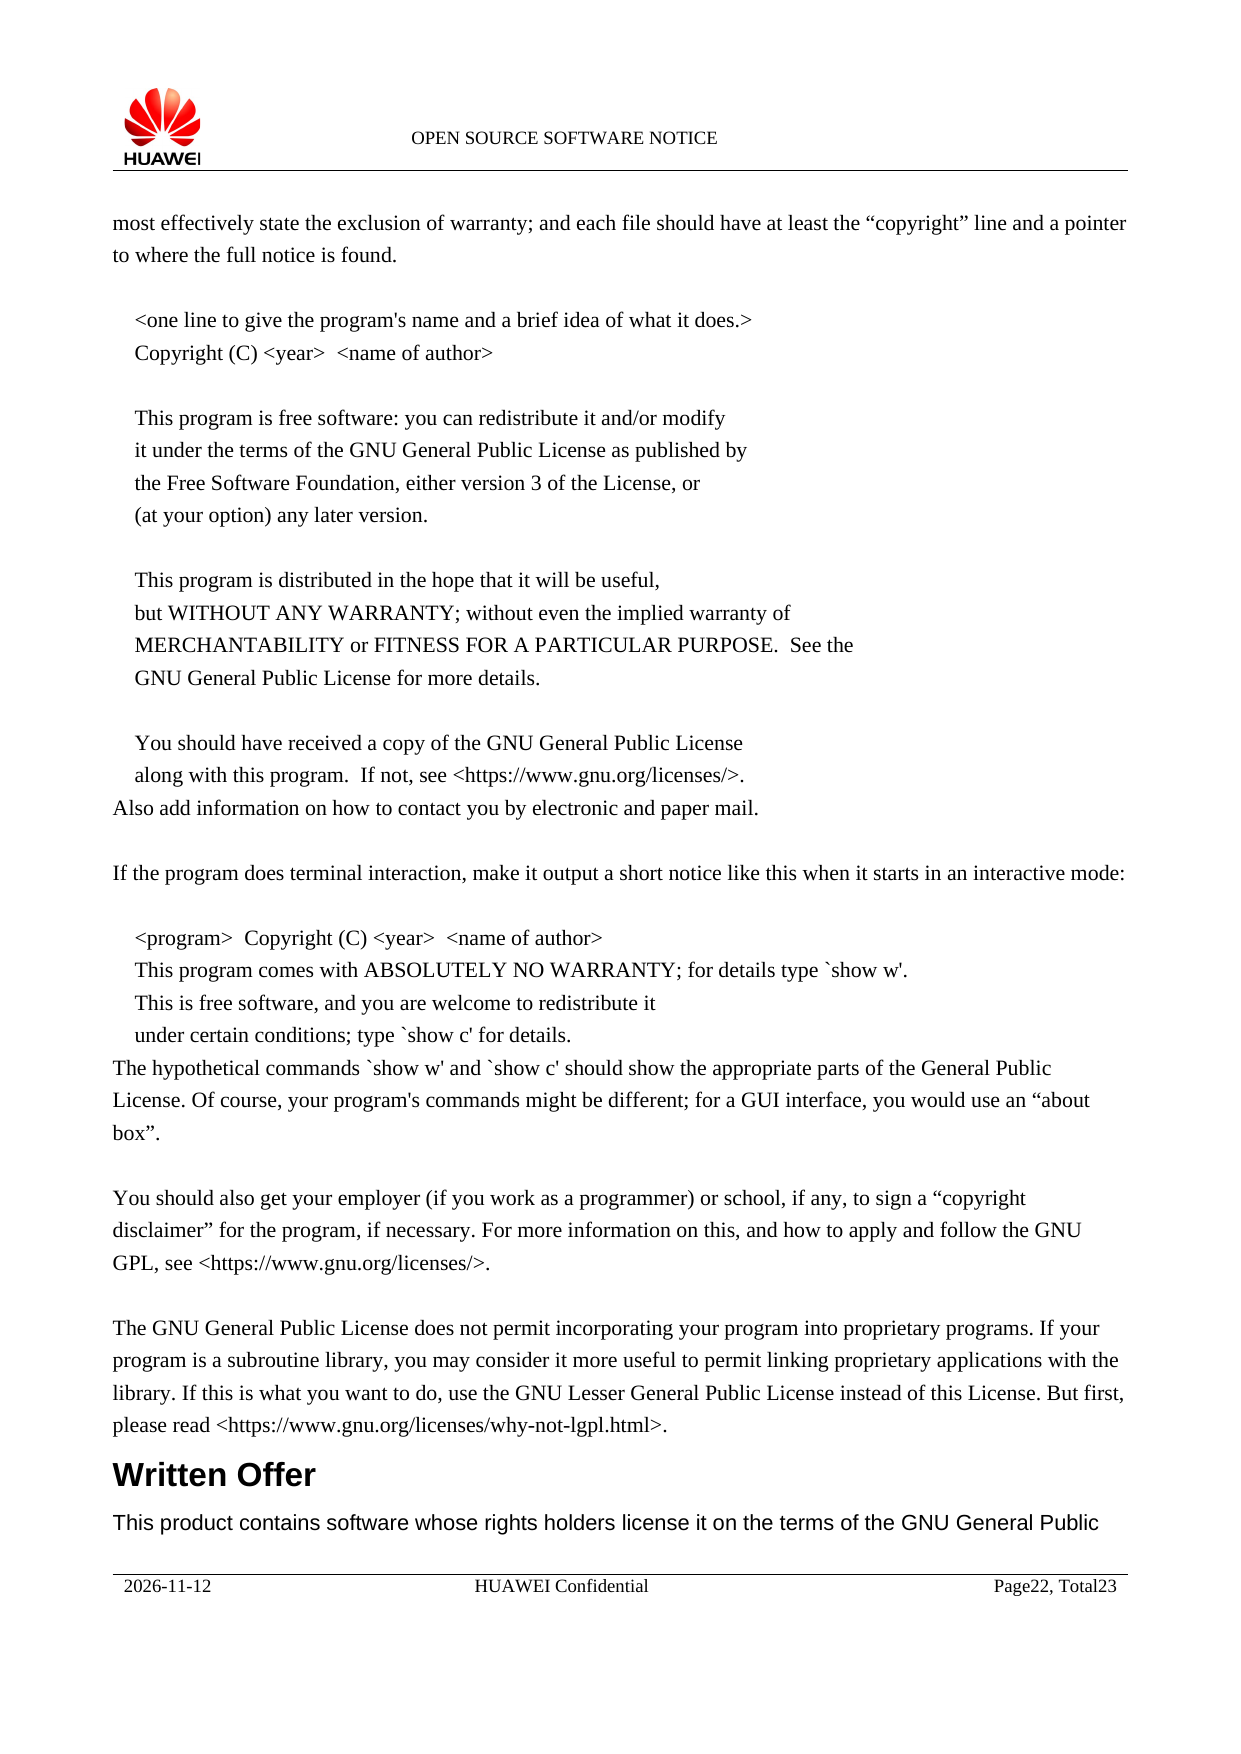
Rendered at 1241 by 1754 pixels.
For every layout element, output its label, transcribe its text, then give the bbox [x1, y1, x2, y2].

picture [124, 88, 201, 165]
text Written Offer [112, 1441, 1128, 1506]
